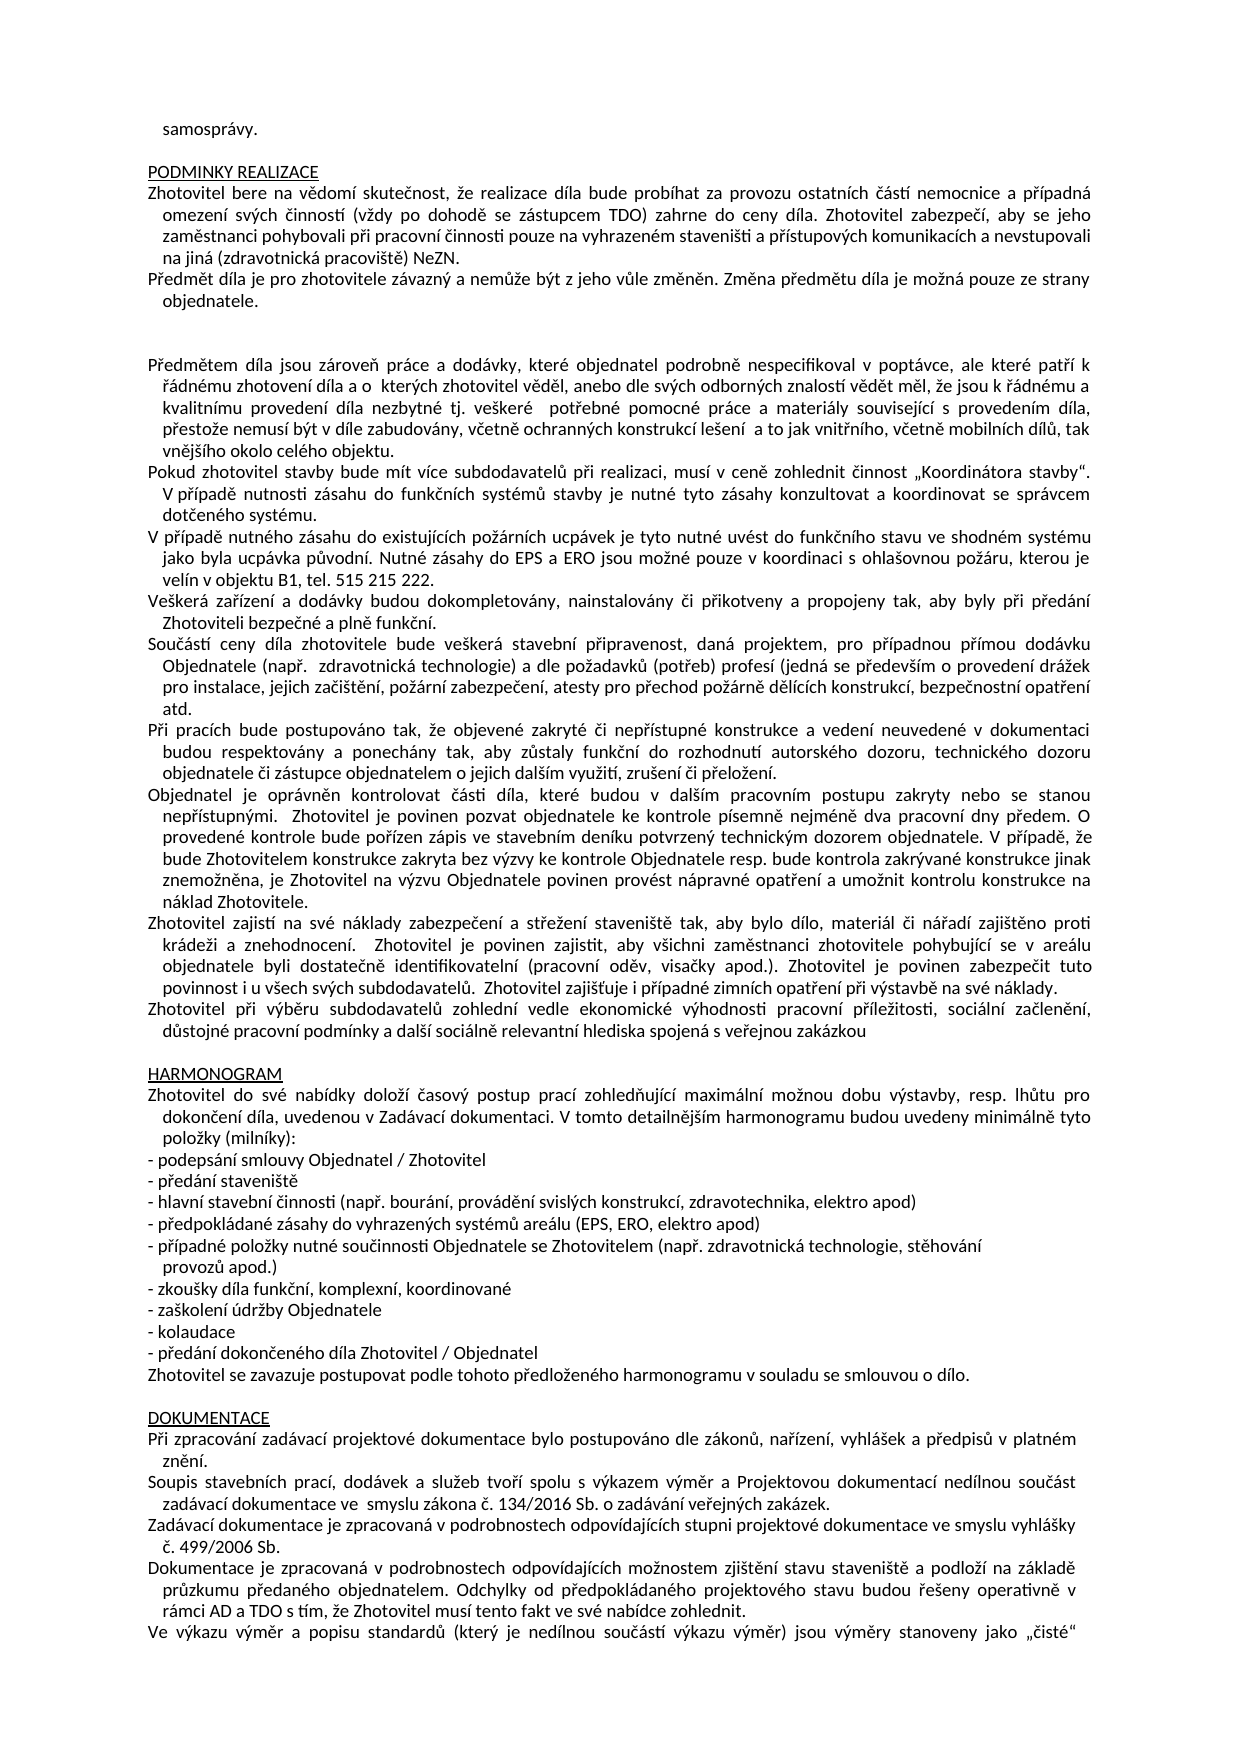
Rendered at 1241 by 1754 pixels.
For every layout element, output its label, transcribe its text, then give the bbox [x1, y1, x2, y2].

text - předání dokončeného díla Zhotovitel / Objednatel [148, 1343, 1092, 1364]
text - kolaudace [148, 1321, 1092, 1343]
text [148, 118, 1092, 139]
text Součástí ceny díla zhotovitele bude veškerá stavební připravenost, daná projektem, pro případnou přímou dodávku Objednatele (např. zdravotnická technologie) a dle požadavků (potřeb) profesí (jedná se především o provedení drážek pro instalace, jejich začištění, požární zabezpečení, atesty pro přechod požárně dělících konstrukcí, bezpečnostní opatření atd. [148, 634, 1092, 719]
text Zhotovitel se zavazuje postupovat podle tohoto předloženého harmonogramu v souladu se smlouvou o dílo. [148, 1364, 1092, 1386]
text - případné položky nutné součinnosti Objednatele se Zhotovitelem (např. zdravotnická technologie, stěhování provozů apod.) [148, 1235, 1044, 1278]
text - předání staveniště [148, 1170, 1092, 1192]
text Zhotovitel při výběru subdodavatelů zohlední vedle ekonomické výhodnosti pracovní příležitosti, sociální začlenění, důstojné pracovní podmínky a další sociálně relevantní hlediska spojená s veřejnou zakázkou [148, 998, 1092, 1041]
text - zaškolení údržby Objednatele [148, 1300, 1092, 1321]
text Zadávací dokumentace je zpracovaná v podrobnostech odpovídajících stupni projektové dokumentace ve smyslu vyhlášky č. 499/2006 Sb. [148, 1514, 1078, 1557]
text - podepsání smlouvy Objednatel / Zhotovitel [148, 1149, 1092, 1170]
text Předmět díla je pro zhotovitele závazný a nemůže být z jeho vůle změněn. Změna předmětu díla je možná pouze ze strany objednatele. [148, 268, 1092, 311]
text Při pracích bude postupováno tak, že objevené zakryté či nepřístupné konstrukce a vedení neuvedené v dokumentaci budou respektovány a ponechány tak, aby zůstaly funkční do rozhodnutí autorského dozoru, technického dozoru objednatele či zástupce objednatelem o jejich dalším využití, zrušení či přeložení. [148, 719, 1092, 784]
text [148, 1622, 1078, 1643]
text - hlavní stavební činnosti (např. bourání, provádění svislých konstrukcí, zdravotechnika, elektro apod) [148, 1192, 1092, 1213]
text Zhotovitel bere na vědomí skutečnost, že realizace díla bude probíhat za provozu ostatních částí nemocnice a případná omezení svých činností (vždy po dohodě se zástupcem TDO) zahrne do ceny díla. Zhotovitel zabezpečí, aby se jeho zaměstnanci pohybovali při pracovní činnosti pouze na vyhrazeném staveništi a přístupových komunikacích a nevstupovali na jiná (zdravotnická pracoviště) NeZN. [148, 183, 1092, 268]
text - zkoušky díla funkční, komplexní, koordinované [148, 1278, 1044, 1300]
text Zhotovitel do své nabídky doloží časový postup prací zohledňující maximální možnou dobu výstavby, resp. lhůtu pro dokončení díla, uvedenou v Zadávací dokumentaci. V tomto detailnějším harmonogramu budou uvedeny minimálně tyto položky (milníky): [148, 1084, 1092, 1149]
text Předmětem díla jsou zároveň práce a dodávky, které objednatel podrobně nespecifikoval v poptávce, ale které patří k řádnému zhotovení díla a o kterých zhotovitel věděl, anebo dle svých odborných znalostí vědět měl, že jsou k řádnému a kvalitnímu provedení díla nezbytné tj. veškeré potřebné pomocné práce a materiály související s provedením díla, přestože nemusí být v díle zabudovány, včetně ochranných konstrukcí lešení a to jak vnitřního, včetně mobilních dílů, tak vnějšího okolo celého objektu. [148, 354, 1092, 462]
text HARMONOGRAM [148, 1063, 1092, 1084]
text Při zpracování zadávací projektové dokumentace bylo postupováno dle zákonů, nařízení, vyhlášek a předpisů v platném znění. [148, 1428, 1078, 1471]
text Soupis stavebních prací, dodávek a služeb tvoří spolu s výkazem výměr a Projektovou dokumentací nedílnou součást zadávací dokumentace ve smyslu zákona č. 134/2016 Sb. o zadávání veřejných zakázek. [148, 1471, 1078, 1514]
text Veškerá zařízení a dodávky budou dokompletovány, nainstalovány či přikotveny a propojeny tak, aby byly při předání Zhotoviteli bezpečné a plně funkční. [148, 591, 1092, 634]
text - předpokládané zásahy do vyhrazených systémů areálu (EPS, ERO, elektro apod) [148, 1213, 1092, 1235]
text V případě nutného zásahu do existujících požárních ucpávek je tyto nutné uvést do funkčního stavu ve shodném systému jako byla ucpávka původní. Nutné zásahy do EPS a ERO jsou možné pouze v koordinaci s ohlašovnou požáru, kterou je velín v objektu B1, tel. 515 215 222. [148, 526, 1092, 591]
text PODMINKY REALIZACE [148, 161, 1092, 183]
text Pokud zhotovitel stavby bude mít více subdodavatelů při realizaci, musí v ceně zohlednit činnost „Koordinátora stavby“. V případě nutnosti zásahu do funkčních systémů stavby je nutné tyto zásahy konzultovat a koordinovat se správcem dotčeného systému. [148, 462, 1092, 526]
text DOKUMENTACE [148, 1407, 1078, 1428]
text Zhotovitel zajistí na své náklady zabezpečení a střežení staveniště tak, aby bylo dílo, materiál či nářadí zajištěno proti krádeži a znehodnocení. Zhotovitel je povinen zajistit, aby všichni zaměstnanci zhotovitele pohybující se v areálu objednatele byli dostatečně identifikovatelní (pracovní oděv, visačky apod.). Zhotovitel je povinen zabezpečit tuto povinnost i u všech svých subdodavatelů. Zhotovitel zajišťuje i případné zimních opatření při výstavbě na své náklady. [148, 913, 1092, 998]
text Objednatel je oprávněn kontrolovat části díla, které budou v dalším pracovním postupu zakryty nebo se stanou nepřístupnými. Zhotovitel je povinen pozvat objednatele ke kontrole písemně nejméně dva pracovní dny předem. O provedené kontrole bude pořízen zápis ve stavebním deníku potvrzený technickým dozorem objednatele. V případě, že bude Zhotovitelem konstrukce zakryta bez výzvy ke kontrole Objednatele resp. bude kontrola zakrývané konstrukce jinak znemožněna, je Zhotovitel na výzvu Objednatele povinen provést nápravné opatření a umožnit kontrolu konstrukce na náklad Zhotovitele. [148, 784, 1092, 913]
text Dokumentace je zpracovaná v podrobnostech odpovídajících možnostem zjištění stavu staveniště a podloží na základě průzkumu předaného objednatelem. Odchylky od předpokládaného projektového stavu budou řešeny operativně v rámci AD a TDO s tím, že Zhotovitel musí tento fakt ve své nabídce zohlednit. [148, 1557, 1078, 1622]
